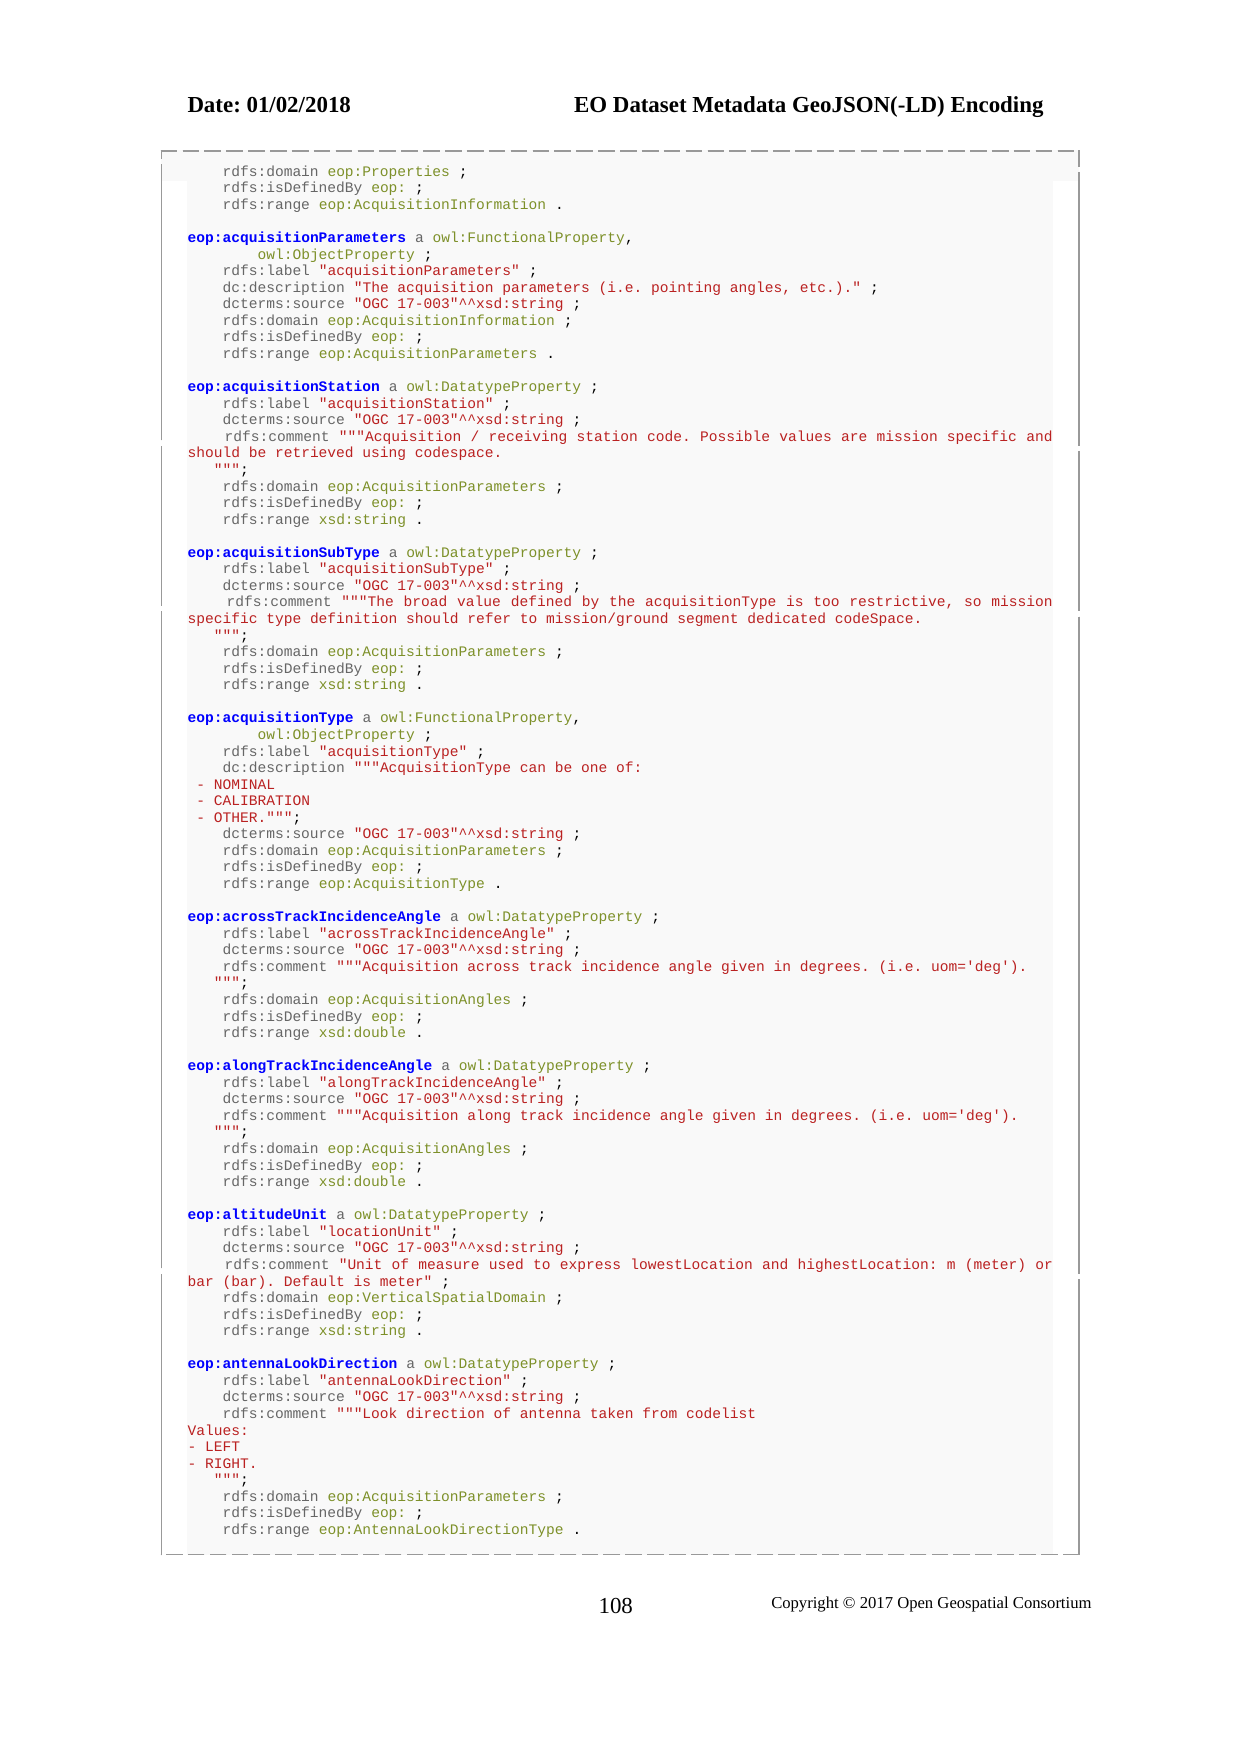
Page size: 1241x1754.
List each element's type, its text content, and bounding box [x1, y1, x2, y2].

text - OTHER."""; [187, 810, 1053, 827]
text - LEFT [187, 1439, 1053, 1456]
text rdfs:label "acquisitionType" ; [187, 744, 1053, 760]
text rdfs:isDefinedBy eop: ; [187, 181, 1053, 197]
text rdfs:domain eop:AcquisitionParameters ; [187, 479, 1053, 495]
text dc:description """AcquisitionType can be one of: [187, 760, 1053, 777]
text - NOMINAL [187, 777, 1053, 793]
text rdfs:label "acquisitionSubType" ; [187, 562, 1053, 578]
text - RIGHT. [187, 1456, 1053, 1472]
text rdfs:isDefinedBy eop: ; [187, 1158, 1053, 1174]
text rdfs:label "alongTrackIncidenceAngle" ; [187, 1075, 1053, 1092]
text Values: [187, 1423, 1053, 1439]
text """; [187, 1125, 1053, 1141]
text """; [187, 976, 1053, 992]
text dcterms:source "OGC 17-003"^^xsd:string ; [187, 942, 1053, 959]
text rdfs:domain eop:AcquisitionParameters ; [187, 1489, 1053, 1506]
text rdfs:range xsd:string . [187, 512, 1053, 528]
text """; [187, 462, 1053, 479]
text rdfs:domain eop:Properties ; [161, 150, 1079, 181]
text rdfs:comment """Acquisition along track incidence angle given in degrees. (i.e. uom='deg'). [187, 1108, 1053, 1125]
text owl:ObjectProperty ; [187, 247, 1053, 263]
text rdfs:range xsd:string . [187, 1323, 1053, 1340]
text rdfs:domain eop:VerticalSpatialDomain ; [187, 1290, 1053, 1307]
text dcterms:source "OGC 17-003"^^xsd:string ; [187, 297, 1053, 313]
text rdfs:isDefinedBy eop: ; [187, 330, 1053, 346]
text eop:altitudeUnit a owl:DatatypeProperty ; [187, 1207, 1053, 1224]
text owl:ObjectProperty ; [187, 727, 1053, 744]
text rdfs:comment """Acquisition / receiving station code. Possible values are mission specific and should be retrieved using codespace. [187, 429, 1053, 462]
text eop:antennaLookDirection a owl:DatatypeProperty ; [187, 1357, 1053, 1373]
text rdfs:comment "Unit of measure used to express lowestLocation and highestLocation: m (meter) or bar (bar). Default is meter" ; [187, 1257, 1053, 1290]
text eop:acquisitionStation a owl:DatatypeProperty ; [187, 379, 1053, 396]
text rdfs:domain eop:AcquisitionAngles ; [187, 992, 1053, 1009]
text rdfs:isDefinedBy eop: ; [187, 661, 1053, 677]
text rdfs:isDefinedBy eop: ; [187, 1009, 1053, 1025]
text rdfs:label "acquisitionParameters" ; [187, 263, 1053, 280]
text rdfs:domain eop:AcquisitionInformation ; [187, 313, 1053, 330]
text dc:description "The acquisition parameters (i.e. pointing angles, etc.)." ; [187, 280, 1053, 297]
text dcterms:source "OGC 17-003"^^xsd:string ; [187, 412, 1053, 429]
text rdfs:isDefinedBy eop: ; [187, 860, 1053, 876]
text rdfs:range eop:AcquisitionType . [187, 876, 1053, 893]
text eop:acquisitionSubType a owl:DatatypeProperty ; [187, 545, 1053, 562]
text rdfs:label "antennaLookDirection" ; [187, 1373, 1053, 1390]
text eop:acrossTrackIncidenceAngle a owl:DatatypeProperty ; [187, 909, 1053, 926]
text rdfs:label "acquisitionStation" ; [187, 396, 1053, 412]
text rdfs:range xsd:string . [187, 677, 1053, 694]
text rdfs:comment """Acquisition across track incidence angle given in degrees. (i.e. uom='deg'). [187, 959, 1053, 976]
text rdfs:domain eop:AcquisitionParameters ; [187, 843, 1053, 860]
text rdfs:domain eop:AcquisitionAngles ; [187, 1141, 1053, 1158]
text dcterms:source "OGC 17-003"^^xsd:string ; [187, 1241, 1053, 1257]
text eop:acquisitionParameters a owl:FunctionalProperty, [187, 230, 1053, 247]
text rdfs:label "locationUnit" ; [187, 1224, 1053, 1241]
text rdfs:comment """The broad value defined by the acquisitionType is too restrictive, so mission specific type definition should refer to mission/ground segment dedicated codeSpace. [187, 595, 1053, 628]
text rdfs:range eop:AntennaLookDirectionType . [187, 1522, 1053, 1539]
text - CALIBRATION [187, 793, 1053, 810]
text """; [187, 1472, 1053, 1489]
text rdfs:isDefinedBy eop: ; [187, 1506, 1053, 1522]
text rdfs:range eop:AcquisitionInformation . [187, 197, 1053, 214]
text dcterms:source "OGC 17-003"^^xsd:string ; [187, 1092, 1053, 1108]
text rdfs:isDefinedBy eop: ; [187, 495, 1053, 512]
text dcterms:source "OGC 17-003"^^xsd:string ; [187, 1390, 1053, 1406]
text eop:alongTrackIncidenceAngle a owl:DatatypeProperty ; [187, 1058, 1053, 1075]
text rdfs:label "acrossTrackIncidenceAngle" ; [187, 926, 1053, 942]
text dcterms:source "OGC 17-003"^^xsd:string ; [187, 578, 1053, 595]
text rdfs:range xsd:double . [187, 1025, 1053, 1042]
text rdfs:domain eop:AcquisitionParameters ; [187, 644, 1053, 661]
text rdfs:range eop:AcquisitionParameters . [187, 346, 1053, 363]
text rdfs:isDefinedBy eop: ; [187, 1307, 1053, 1323]
text """; [187, 628, 1053, 644]
text rdfs:comment """Look direction of antenna taken from codelist [187, 1406, 1053, 1423]
text rdfs:range xsd:double . [187, 1174, 1053, 1191]
text dcterms:source "OGC 17-003"^^xsd:string ; [187, 827, 1053, 843]
text eop:acquisitionType a owl:FunctionalProperty, [187, 711, 1053, 727]
